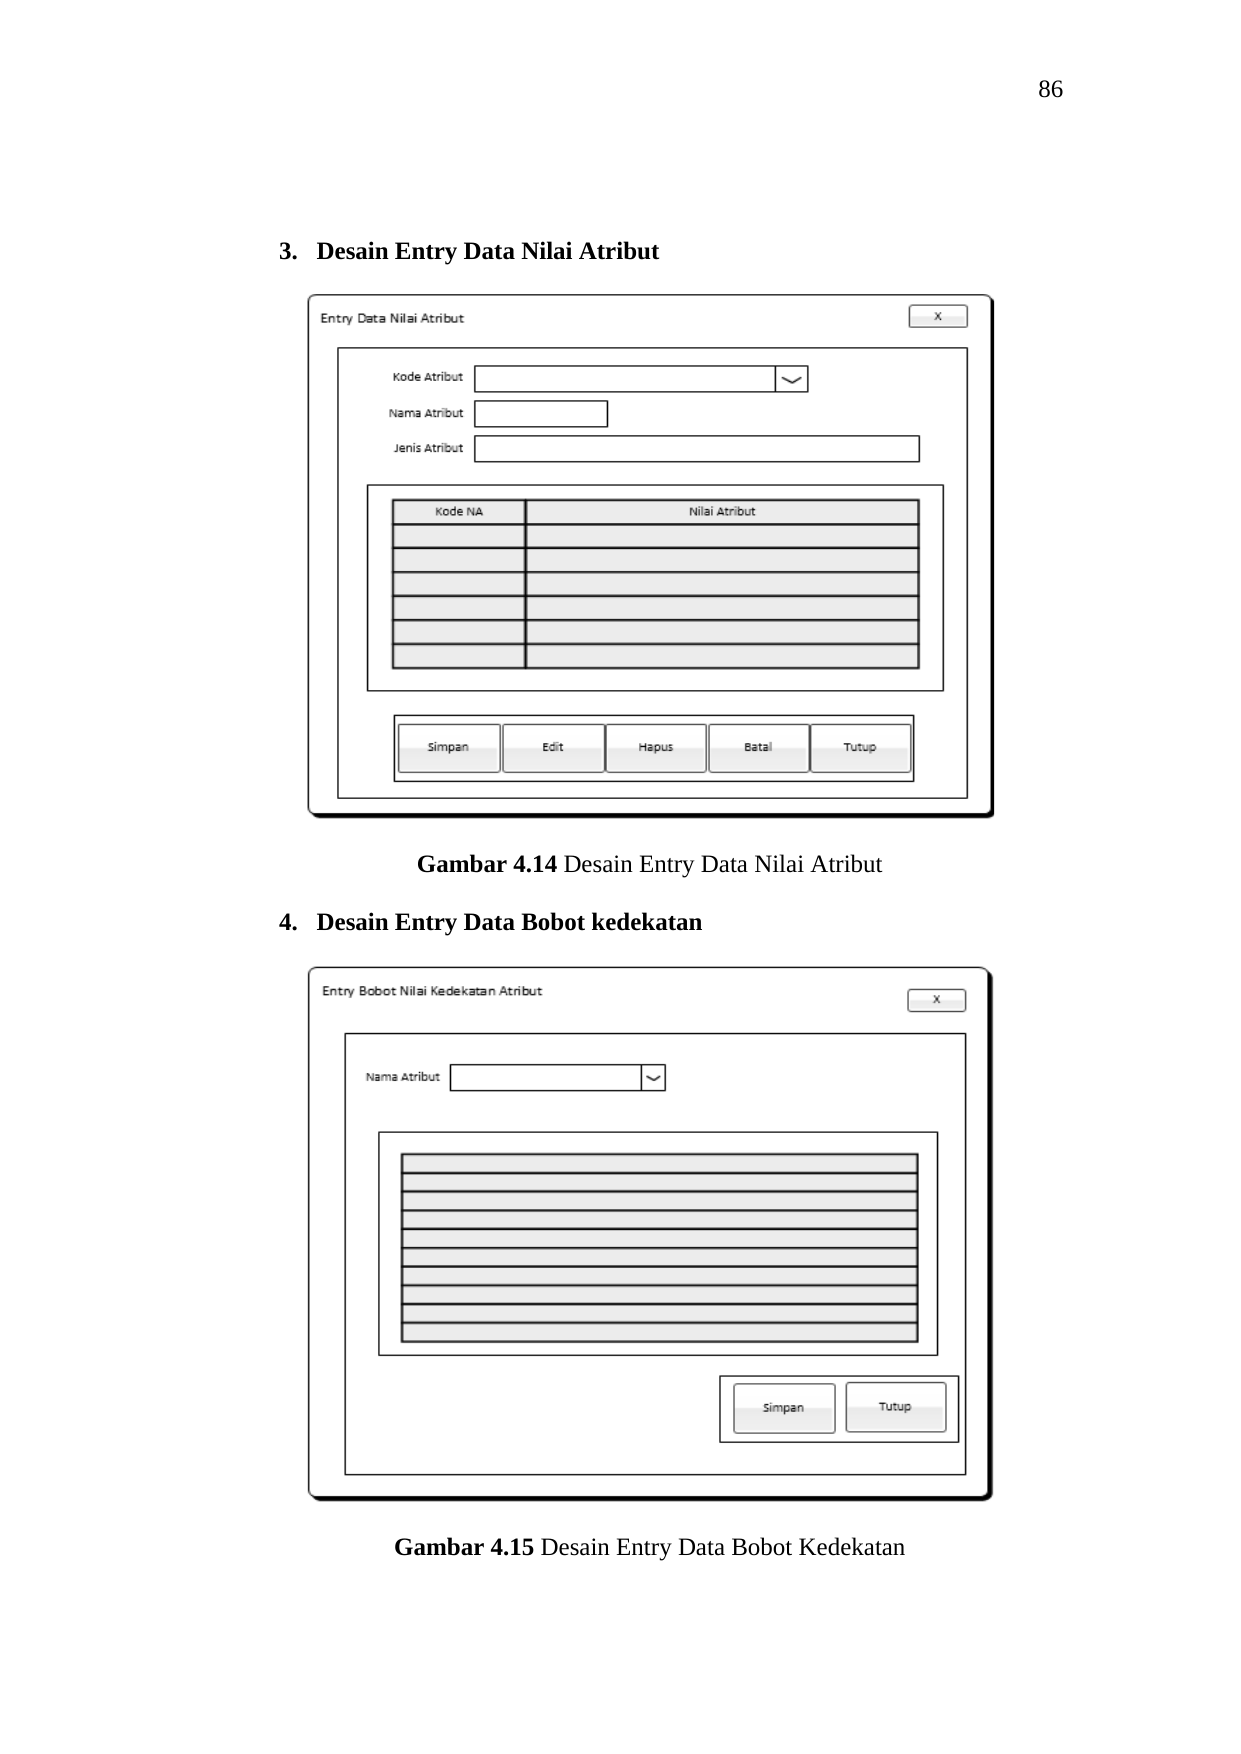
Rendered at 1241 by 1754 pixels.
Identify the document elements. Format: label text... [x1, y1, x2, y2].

picture [304, 964, 995, 1504]
text Gambar 4.15 Desain Entry Data Bobot Kedekatan [236, 1532, 1063, 1561]
list Desain Entry Data Nilai Atribut [279, 236, 1063, 265]
text Gambar 4.14 Desain Entry Data Nilai Atribut [236, 849, 1063, 878]
picture [305, 293, 995, 821]
list Desain Entry Data Bobot kedekatan [279, 907, 1063, 935]
